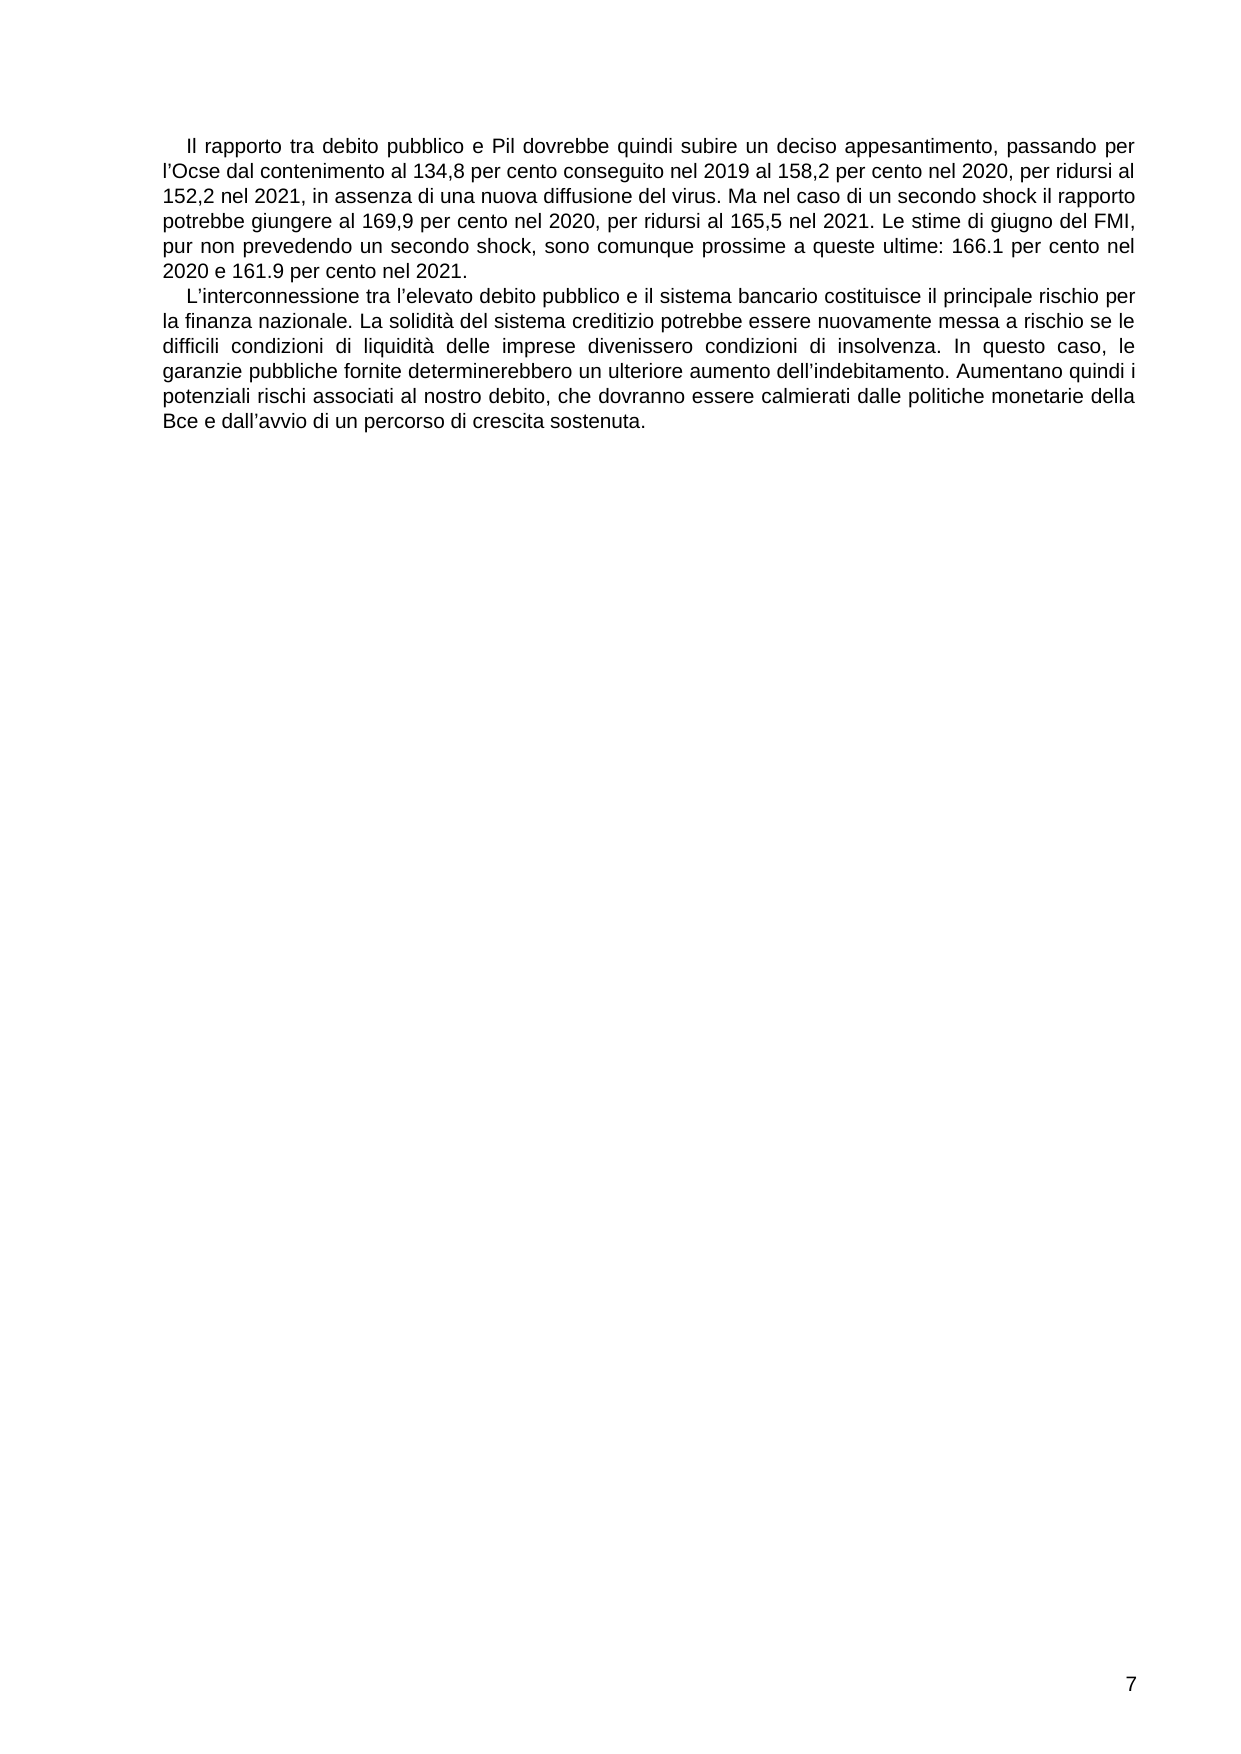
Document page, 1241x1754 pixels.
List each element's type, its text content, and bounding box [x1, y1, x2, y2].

text L’interconnessione tra l’elevato debito pubblico e il sistema bancario costituisce il principale rischio per la finanza nazionale. La solidità del sistema creditizio potrebbe essere nuovamente messa a rischio se le difficili condizioni di liquidità delle imprese divenissero condizioni di insolvenza. In questo caso, le garanzie pubbliche fornite determinerebbero un ulteriore aumento dell’indebitamento. Aumentano quindi i potenziali rischi associati al nostro debito, che dovranno essere calmierati dalle politiche monetarie della Bce e dall’avvio di un percorso di crescita sostenuta. [162, 283, 1137, 433]
text Il rapporto tra debito pubblico e Pil dovrebbe quindi subire un deciso appesantimento, passando per l’Ocse dal contenimento al 134,8 per cento conseguito nel 2019 al 158,2 per cento nel 2020, per ridursi al 152,2 nel 2021, in assenza di una nuova diffusione del virus. Ma nel caso di un secondo shock il rapporto potrebbe giungere al 169,9 per cento nel 2020, per ridursi al 165,5 nel 2021. Le stime di giugno del FMI, pur non prevedendo un secondo shock, sono comunque prossime a queste ultime: 166.1 per cento nel 2020 e 161.9 per cento nel 2021. [162, 133, 1137, 283]
